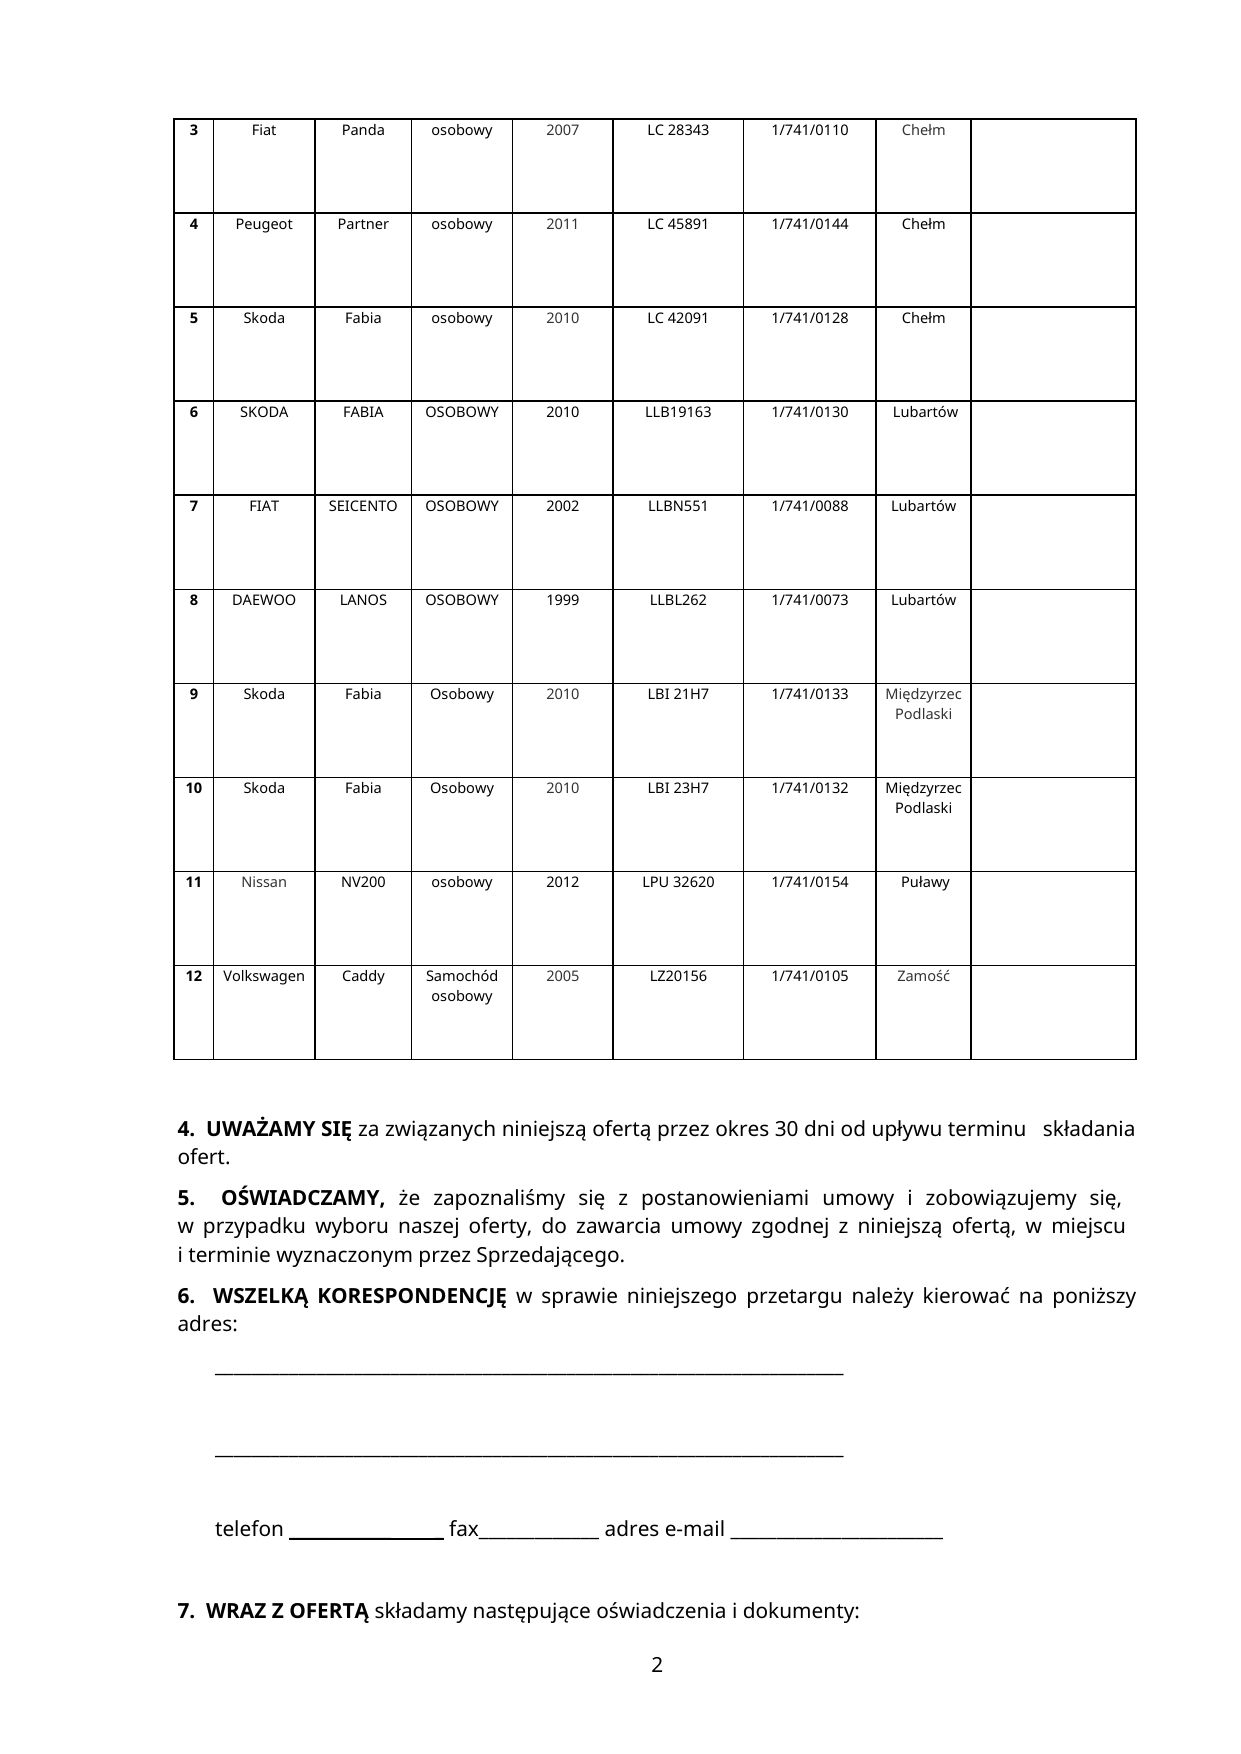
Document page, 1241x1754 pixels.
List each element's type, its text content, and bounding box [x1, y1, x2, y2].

table_cell Chełm [877, 214, 970, 306]
table_cell Fabia [316, 778, 411, 871]
table_cell [972, 308, 1135, 400]
text 4. UWAŻAMY SIĘ za związanych niniejszą ofertą przez okres 30 dni od upływu terminu składania ofert. [177, 1114, 1137, 1171]
table_cell 2002 [513, 496, 612, 588]
table_cell Lubartów [877, 496, 970, 588]
table_cell Międzyrzec Podlaski [877, 778, 970, 871]
text 6. WSZELKĄ KORESPONDENCJĘ w sprawie niniejszego przetargu należy kierować na poniższy adres: [177, 1281, 1137, 1338]
table_cell [972, 496, 1135, 588]
table_cell Skoda [214, 308, 314, 400]
table_cell osobowy [412, 214, 512, 306]
table_cell 5 [175, 308, 213, 400]
text 5. OŚWIADCZAMY, że zapoznaliśmy się z postanowieniami umowy i zobowiązujemy się, w przypadku wyboru naszej oferty, do zawarcia umowy zgodnej z niniejszą ofertą, w miejscu i terminie wyznaczonym przez Sprzedającego. [177, 1183, 1137, 1268]
table_cell 2005 [513, 966, 612, 1059]
table_cell [972, 872, 1135, 965]
table_cell Chełm [877, 120, 970, 212]
table_cell FIAT [214, 496, 314, 588]
table_cell Międzyrzec Podlaski [877, 684, 970, 777]
table_cell 2010 [513, 684, 612, 777]
table_cell Nissan [214, 872, 314, 965]
table_cell 1/741/0128 [744, 308, 875, 400]
table_cell LANOS [316, 590, 411, 682]
text 7. WRAZ Z OFERTĄ składamy następujące oświadczenia i dokumenty: [177, 1596, 1137, 1624]
table_cell Chełm [877, 308, 970, 400]
table_cell Caddy [316, 966, 411, 1059]
text ____________________________________________________________________ [215, 1350, 1137, 1379]
table_cell 2012 [513, 872, 612, 965]
text ____________________________________________________________________ [215, 1432, 1137, 1461]
table_cell [972, 778, 1135, 871]
text telefon ___________ _ fax_____________ adres e-mail _______________________ [215, 1514, 1137, 1542]
table_cell 11 [175, 872, 213, 965]
table_cell Samochód osobowy [412, 966, 512, 1059]
table_cell 1/741/0154 [744, 872, 875, 965]
table_cell 9 [175, 684, 213, 777]
table_cell SEICENTO [316, 496, 411, 588]
table_cell LC 45891 [614, 214, 743, 306]
table_cell Skoda [214, 778, 314, 871]
table_cell 1/741/0110 [744, 120, 875, 212]
table_cell osobowy [412, 308, 512, 400]
table_cell 8 [175, 590, 213, 682]
table_cell [972, 684, 1135, 777]
table_cell Lubartów [877, 590, 970, 682]
table_cell LPU 32620 [614, 872, 743, 965]
table_cell DAEWOO [214, 590, 314, 682]
table_cell [972, 590, 1135, 682]
table_cell Fabia [316, 308, 411, 400]
table_cell [972, 402, 1135, 494]
table_cell 3 [175, 120, 213, 212]
table_cell 10 [175, 778, 213, 871]
table_cell Skoda [214, 684, 314, 777]
table_cell 1/741/0132 [744, 778, 875, 871]
table_cell LLBN551 [614, 496, 743, 588]
table_cell osobowy [412, 872, 512, 965]
table_cell 1/741/0144 [744, 214, 875, 306]
table_cell Fabia [316, 684, 411, 777]
table_cell LLBL262 [614, 590, 743, 682]
table_cell Zamość [877, 966, 970, 1059]
table_cell SKODA [214, 402, 314, 494]
table_cell 1/741/0130 [744, 402, 875, 494]
table_cell LLB19163 [614, 402, 743, 494]
table_cell 2010 [513, 308, 612, 400]
table_cell 2007 [513, 120, 612, 212]
table_cell 1/741/0105 [744, 966, 875, 1059]
table_cell 6 [175, 402, 213, 494]
table_cell FABIA [316, 402, 411, 494]
table_cell Volkswagen [214, 966, 314, 1059]
table_cell 7 [175, 496, 213, 588]
table_cell OSOBOWY [412, 496, 512, 588]
table_cell Lubartów [877, 402, 970, 494]
table_cell LBI 21H7 [614, 684, 743, 777]
table_cell 1/741/0088 [744, 496, 875, 588]
table_cell OSOBOWY [412, 402, 512, 494]
table_cell 2011 [513, 214, 612, 306]
table_cell LZ20156 [614, 966, 743, 1059]
table_cell LBI 23H7 [614, 778, 743, 871]
table_cell 4 [175, 214, 213, 306]
table_cell Peugeot [214, 214, 314, 306]
table_cell 1999 [513, 590, 612, 682]
table_cell [972, 120, 1135, 212]
table_cell Osobowy [412, 684, 512, 777]
table_cell OSOBOWY [412, 590, 512, 682]
table_cell Partner [316, 214, 411, 306]
table_cell LC 42091 [614, 308, 743, 400]
table_cell LC 28343 [614, 120, 743, 212]
table_cell Fiat [214, 120, 314, 212]
table_cell Puławy [877, 872, 970, 965]
table_cell 1/741/0133 [744, 684, 875, 777]
table_cell 2010 [513, 402, 612, 494]
table_cell osobowy [412, 120, 512, 212]
table_cell 1/741/0073 [744, 590, 875, 682]
table_cell Panda [316, 120, 411, 212]
table_cell [972, 214, 1135, 306]
table_cell 12 [175, 966, 213, 1059]
table_cell Osobowy [412, 778, 512, 871]
table_cell 2010 [513, 778, 612, 871]
table_cell [972, 966, 1135, 1059]
table_cell NV200 [316, 872, 411, 965]
